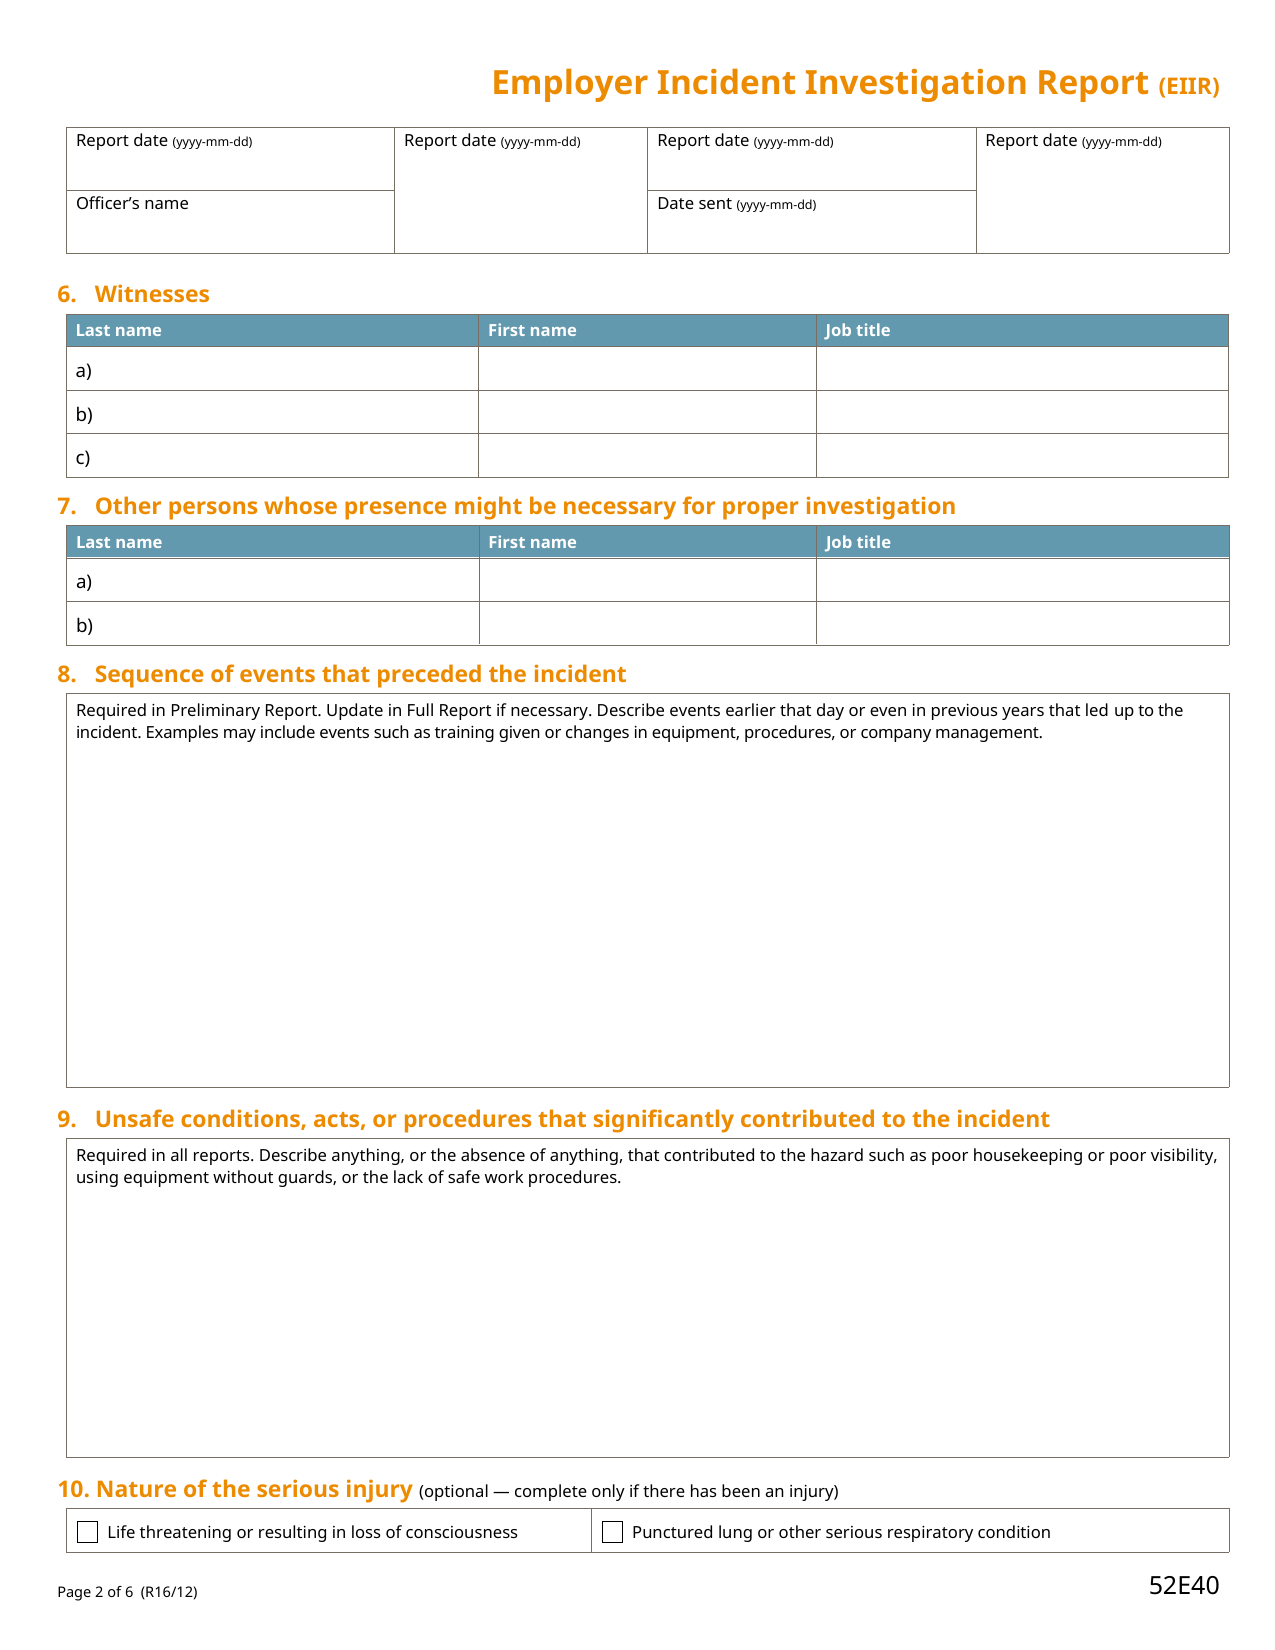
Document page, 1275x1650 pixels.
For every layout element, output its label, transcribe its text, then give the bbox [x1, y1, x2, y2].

subtitle 7. Other persons whose presence might be necessary for proper investigation [57, 489, 1218, 521]
table_header First name [479, 315, 816, 346]
table_cell [480, 559, 816, 601]
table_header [67, 1509, 591, 1552]
table_cell c) [67, 434, 478, 477]
table_header Last name [67, 315, 478, 346]
table_cell [479, 347, 816, 389]
subtitle 8. Sequence of events that preceded the incident [57, 657, 1218, 689]
table_cell [479, 391, 816, 433]
table_cell a) [67, 559, 479, 601]
table_cell b) [67, 391, 478, 433]
table_header Last name [67, 526, 479, 557]
table_header Job title [817, 315, 1228, 346]
subtitle 9. Unsafe conditions, acts, or procedures that significantly contributed to the incident [57, 1102, 1218, 1134]
table_cell a) [67, 347, 478, 389]
subtitle 6. Witnesses [57, 278, 1218, 309]
table_cell [480, 602, 816, 644]
table_header Job title [817, 526, 1229, 557]
table_cell Report date (yyyy-mm-dd) [648, 128, 976, 189]
table_cell [817, 347, 1228, 389]
table_cell Officer’s name [67, 191, 394, 253]
table_cell Report date (yyyy-mm-dd) [977, 128, 1229, 253]
table_cell [817, 391, 1228, 433]
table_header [592, 1509, 1229, 1552]
table_cell [817, 602, 1229, 644]
table_cell [817, 434, 1228, 477]
table_cell Date sent (yyyy-mm-dd) [648, 191, 976, 253]
table_cell b) [67, 602, 479, 644]
table_cell [479, 434, 816, 477]
table_header Required in Preliminary Report. Update in Full Report if necessary. Describe events earlier that day or even in previous years that led up to the incident. Examples may include events such as training given or changes in equipment, procedures, or company management. [67, 694, 1229, 1087]
table_header First name [480, 526, 816, 557]
table_cell [817, 559, 1229, 601]
table_header Required in all reports. Describe anything, or the absence of anything, that contributed to the hazard such as poor housekeeping or poor visibility, using equipment without guards, or the lack of safe work procedures. [67, 1139, 1229, 1457]
table_cell Report date (yyyy-mm-dd) [395, 128, 647, 253]
subtitle 10. Nature of the serious injury (optional — complete only if there has been an injury) [57, 1472, 1218, 1504]
table_cell Report date (yyyy-mm-dd) [67, 128, 394, 189]
